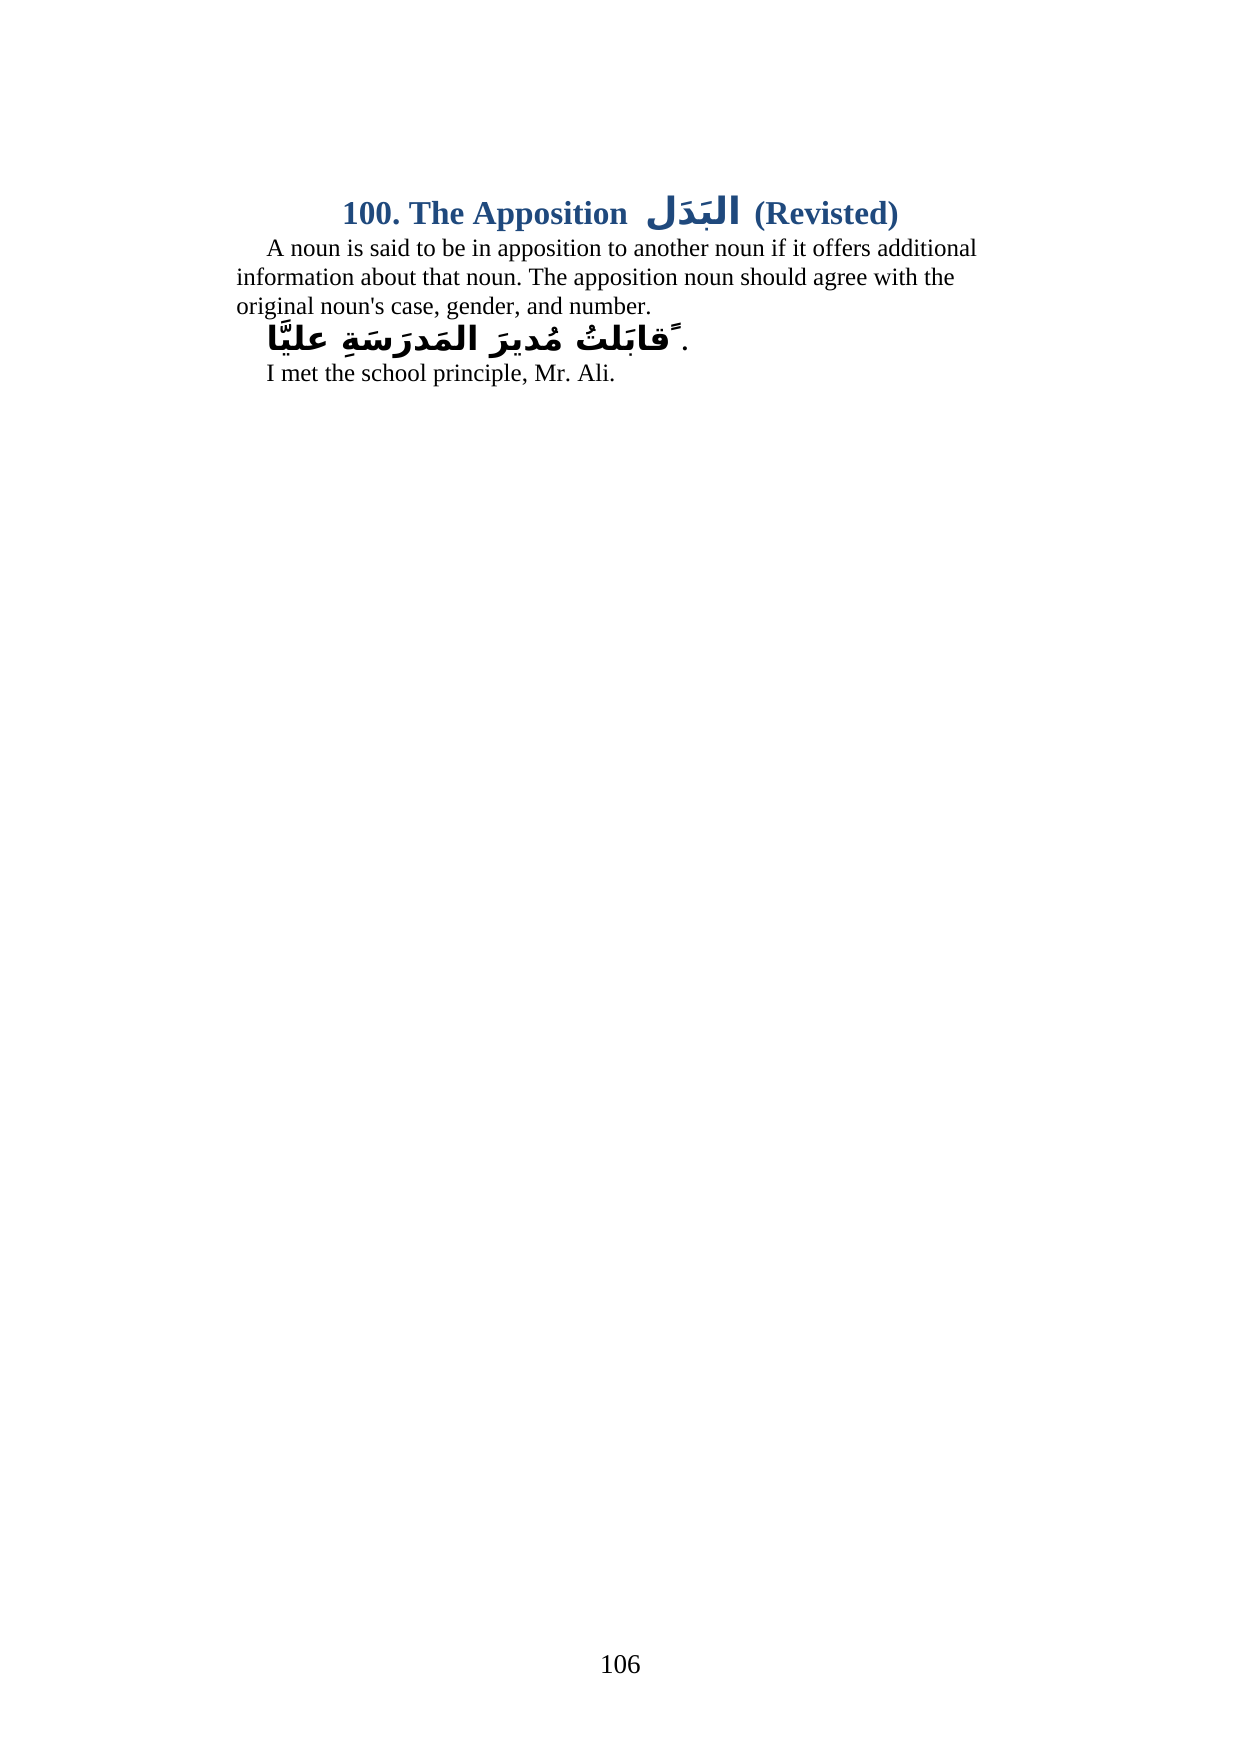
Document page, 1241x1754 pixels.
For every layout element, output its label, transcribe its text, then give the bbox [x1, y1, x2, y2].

text قابَلتُ مُديرَ المَدرَسَةِ عليَّا ً. [236, 319, 1004, 358]
subtitle 100. The Apposition البَدَل (Revisted) [236, 190, 1004, 233]
text I met the school principle, Mr. Ali. [236, 358, 1004, 387]
text A noun is said to be in apposition to another noun if it offers additional information about that noun. The apposition noun should agree with the original noun's case, gender, and number. [236, 233, 1004, 319]
